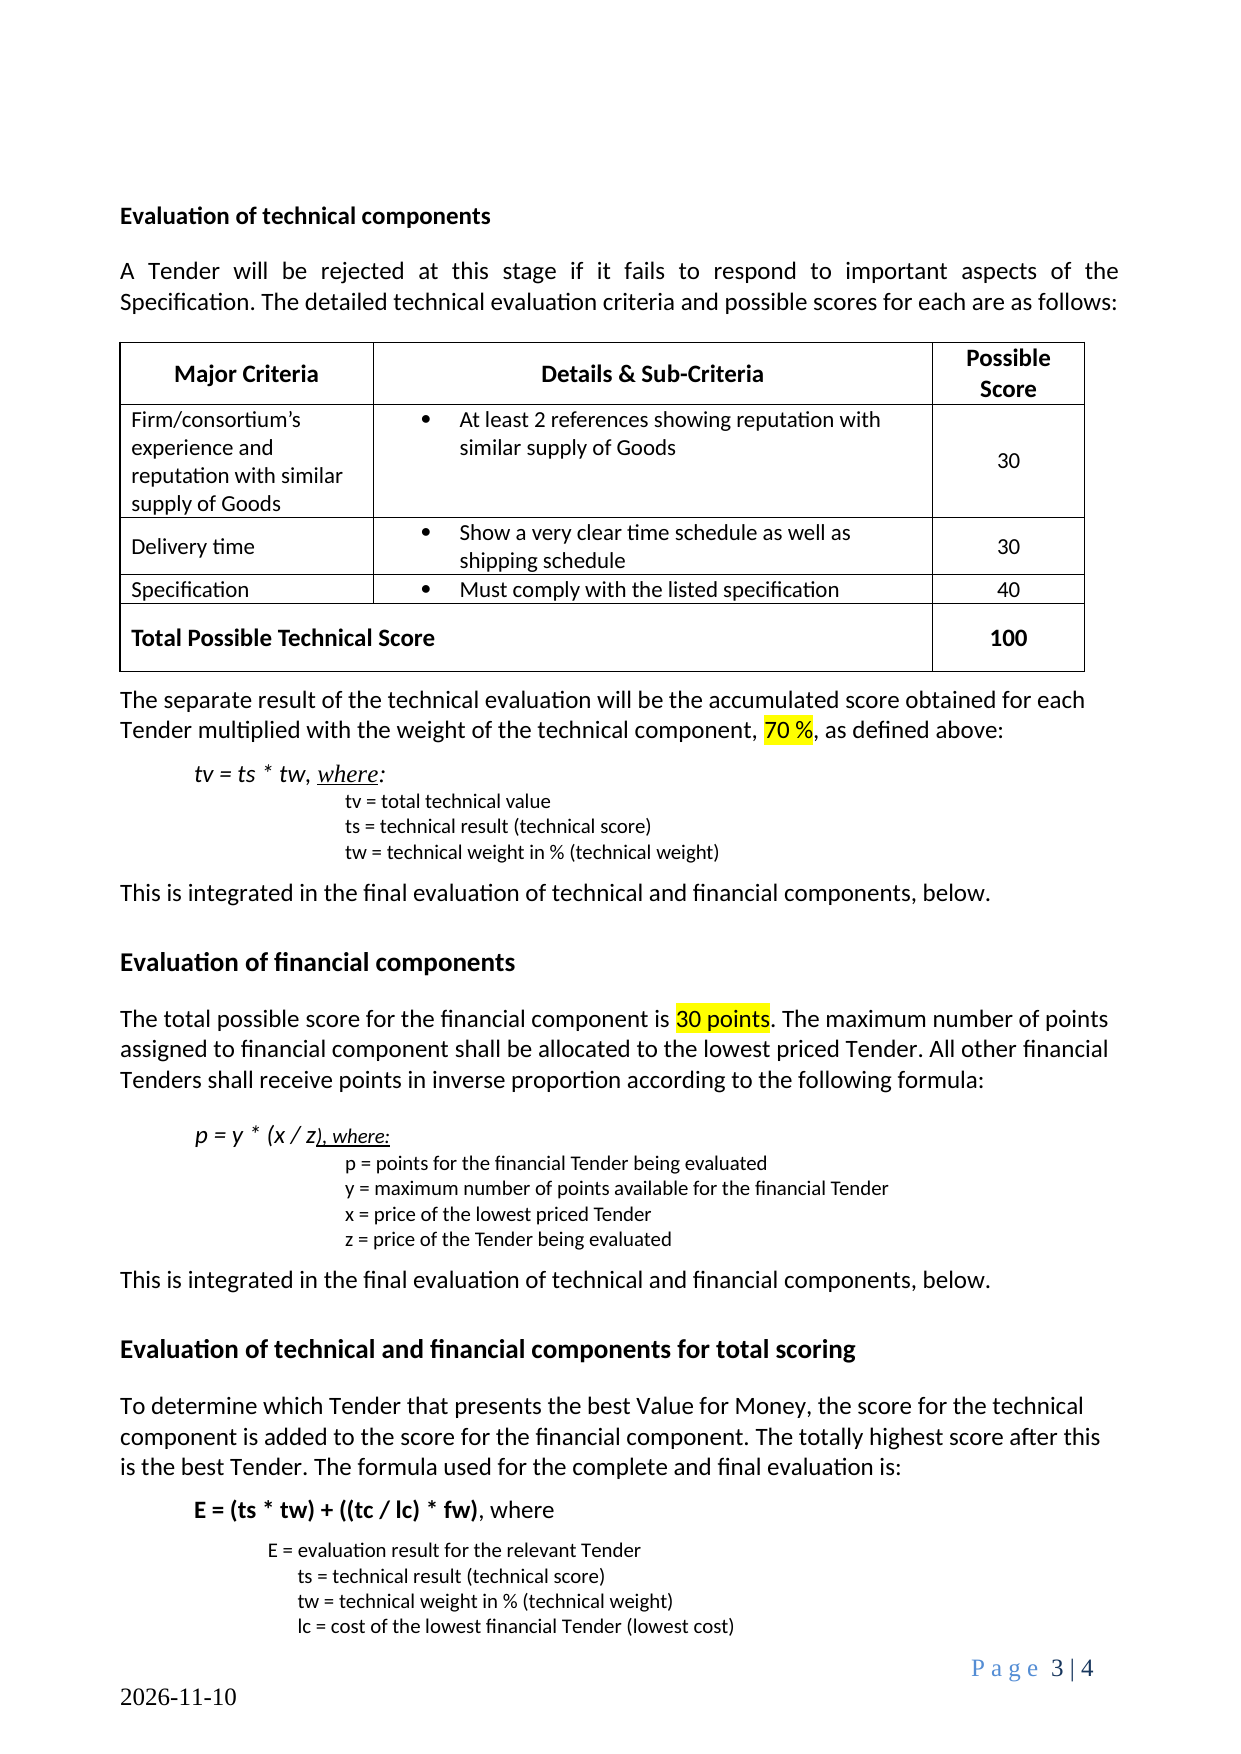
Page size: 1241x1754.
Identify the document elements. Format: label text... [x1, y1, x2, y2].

table_cell Firm/consortium’s experience and reputation with similar supply of Goods [121, 405, 373, 517]
table_cell Must comply with the listed specification [374, 575, 932, 603]
text p = y * (x / z), where: [120, 1119, 1120, 1150]
text This is integrated in the final evaluation of technical and financial components, below. [120, 1264, 1120, 1295]
text tw = technical weight in % (technical weight) [297, 1588, 1120, 1614]
table_cell Total Possible Technical Score [121, 604, 932, 671]
subtitle Evaluation of technical components [120, 200, 1120, 231]
text This is integrated in the final evaluation of technical and financial components, below. [120, 877, 1120, 907]
text The separate result of the technical evaluation will be the accumulated score obtained for each Tender multiplied with the weight of the technical component, 70 %, as defined above: [120, 684, 1120, 745]
subtitle Evaluation of financial components [120, 945, 1120, 978]
list y = maximum number of points available for the financial Tender [345, 1176, 1120, 1201]
table_header Major Criteria [121, 343, 373, 404]
table_cell 40 [933, 575, 1084, 603]
text E = evaluation result for the relevant Tender [268, 1537, 1120, 1563]
list tw = technical weight in % (technical weight) [345, 839, 1120, 864]
text A Tender will be rejected at this stage if it fails to respond to important aspects of the Specification. The detailed technical evaluation criteria and possible scores for each are as follows: [120, 256, 1120, 317]
table_cell 30 [933, 518, 1084, 574]
list ts = technical result (technical score) [345, 814, 1120, 839]
table_cell Show a very clear time schedule as well as shipping schedule [374, 518, 932, 574]
table_cell 30 [933, 405, 1084, 517]
text To determine which Tender that presents the best Value for Money, the score for the technical component is added to the score for the financial component. The totally highest score after this is the best Tender. The formula used for the complete and final evaluation is: [120, 1390, 1120, 1482]
list p = points for the financial Tender being evaluated [345, 1150, 1120, 1176]
text tv = ts * tw, where: [194, 758, 1120, 788]
table_cell At least 2 references showing reputation with similar supply of Goods [374, 405, 932, 517]
list z = price of the Tender being evaluated [345, 1226, 1120, 1252]
list tv = total technical value [345, 788, 1120, 814]
text ts = technical result (technical score) [297, 1563, 1120, 1588]
table_header Possible Score [933, 343, 1084, 404]
subtitle Evaluation of technical and financial components for total scoring [120, 1332, 1120, 1365]
table_cell 100 [933, 604, 1084, 671]
table_header Details & Sub-Criteria [374, 343, 932, 404]
table_cell Delivery time [121, 518, 373, 574]
text The total possible score for the financial component is 30 points. The maximum number of points assigned to financial component shall be allocated to the lowest priced Tender. All other financial Tenders shall receive points in inverse proportion according to the following formula: [120, 1003, 1120, 1094]
table_cell Specification [121, 575, 373, 603]
list x = price of the lowest priced Tender [345, 1201, 1120, 1226]
text E = (ts * tw) + ((tc / lc) * fw), where [194, 1494, 1120, 1525]
text lc = cost of the lowest financial Tender (lowest cost) [297, 1614, 1120, 1639]
